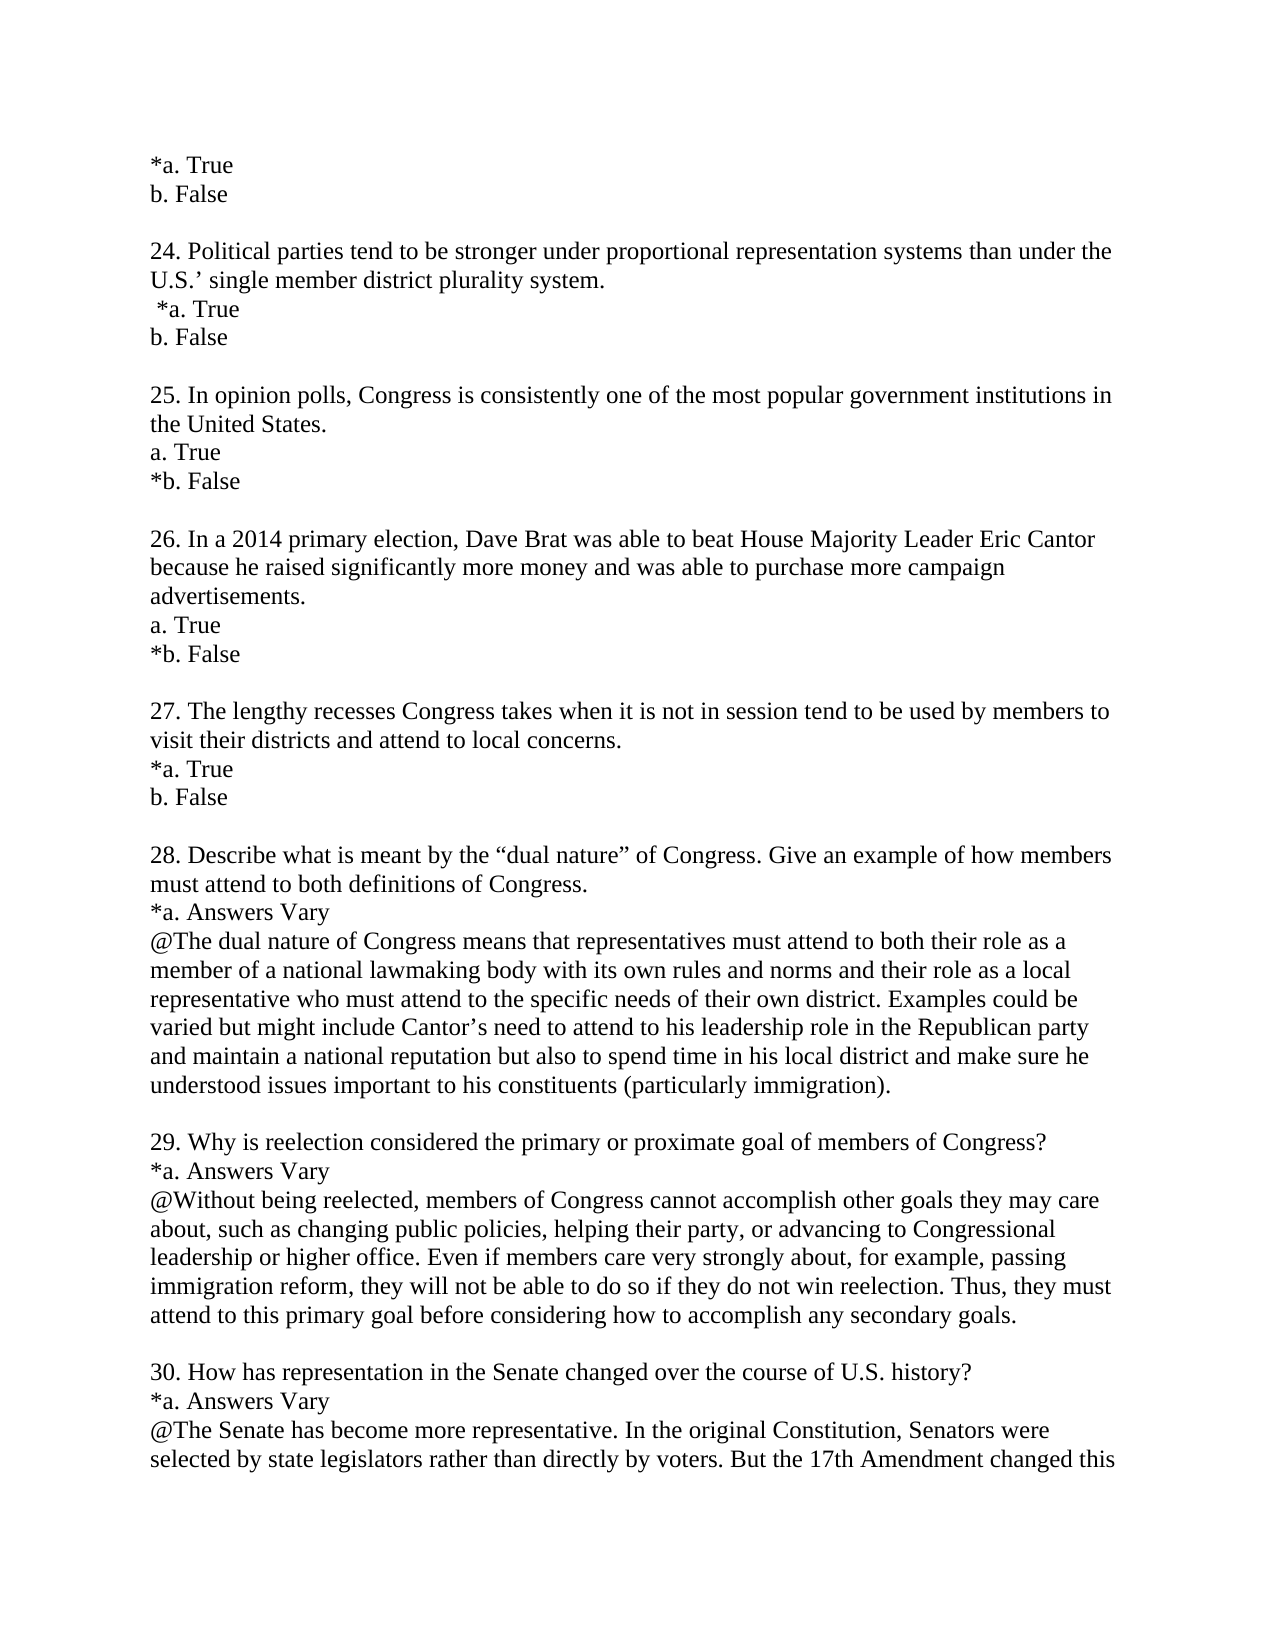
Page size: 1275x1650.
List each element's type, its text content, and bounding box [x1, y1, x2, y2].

text b. False [150, 782, 1125, 811]
text *a. Answers Vary [150, 1386, 1125, 1415]
text 29. Why is reelection considered the primary or proximate goal of members of Congress? [150, 1127, 1125, 1156]
text 24. Political parties tend to be stronger under proportional representation systems than under the U.S.’ single member district plurality system. [150, 236, 1125, 294]
text *a. True [150, 294, 1125, 322]
text b. False [150, 179, 1125, 207]
text a. True [150, 610, 1125, 639]
text @The dual nature of Congress means that representatives must attend to both their role as a member of a national lawmaking body with its own rules and norms and their role as a local representative who must attend to the specific needs of their own district. Examples could be varied but might include Cantor’s need to attend to his leadership role in the Republican party and maintain a national reputation but also to spend time in his local district and make sure he understood issues important to his constituents (particularly immigration). [150, 926, 1125, 1099]
text 26. In a 2014 primary election, Dave Brat was able to beat House Majority Leader Eric Cantor because he raised significantly more money and was able to purchase more campaign advertisements. [150, 524, 1125, 610]
text *a. Answers Vary [150, 897, 1125, 926]
text *a. True [150, 754, 1125, 782]
text @Without being reelected, members of Congress cannot accomplish other goals they may care about, such as changing public policies, helping their party, or advancing to Congressional leadership or higher office. Even if members care very strongly about, for example, passing immigration reform, they will not be able to do so if they do not win reelection. Thus, they must attend to this primary goal before considering how to accomplish any secondary goals. [150, 1185, 1125, 1329]
text 25. In opinion polls, Congress is consistently one of the most popular government institutions in the United States. [150, 380, 1125, 437]
text b. False [150, 322, 1125, 351]
text *b. False [150, 639, 1125, 667]
text *a. True [150, 150, 1125, 179]
text 28. Describe what is meant by the “dual nature” of Congress. Give an example of how members must attend to both definitions of Congress. [150, 840, 1125, 897]
text *a. Answers Vary [150, 1156, 1125, 1185]
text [150, 1415, 1125, 1472]
text 27. The lengthy recesses Congress takes when it is not in session tend to be used by members to visit their districts and attend to local concerns. [150, 696, 1125, 754]
text 30. How has representation in the Senate changed over the course of U.S. history? [150, 1357, 1125, 1386]
text a. True [150, 437, 1125, 466]
text *b. False [150, 466, 1125, 495]
